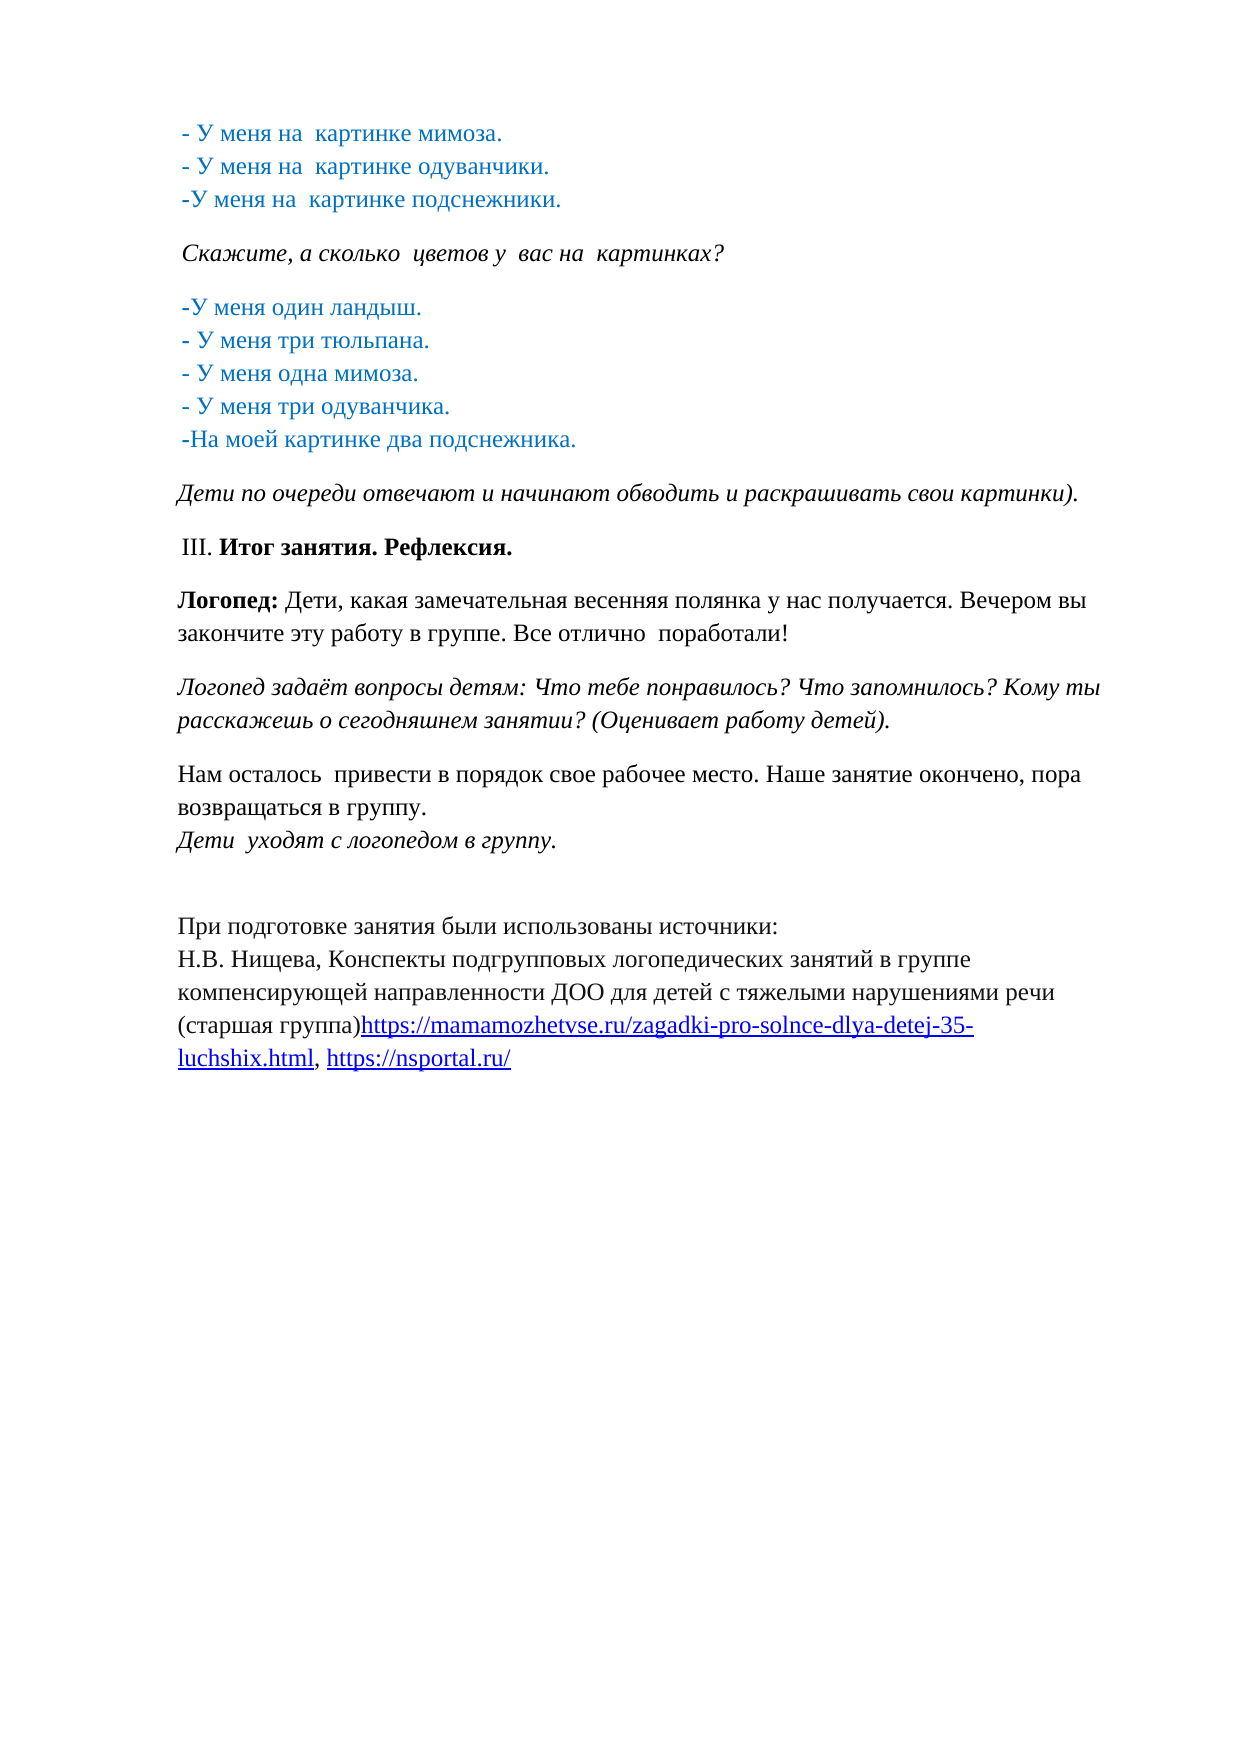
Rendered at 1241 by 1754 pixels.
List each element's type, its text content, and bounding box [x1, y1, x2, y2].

text -У меня один ландыш. - У меня три тюльпана. - У меня одна мимоза. - У меня три одуванчика. -На моей картинке два подснежника. [181, 292, 1149, 453]
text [181, 118, 1149, 213]
text Логопед: Дети, какая замечательная весенняя полянка у нас получается. Вечером вы закончите эту работу в группе. Все отлично поработали! [177, 586, 1108, 647]
text Логопед задаёт вопросы детям: Что тебе понравилось? Что запомнилось? Кому ты расскажешь о сегодняшнем занятии? (Оценивает работу детей). [177, 672, 1108, 734]
text Нам осталось привести в порядок свое рабочее место. Наше занятие окончено, пора возвращаться в группу. Дети уходят с логопедом в группу. [177, 759, 1108, 886]
text При подготовке занятия были использованы источники: Н.В. Нищева, Конспекты подгрупповых логопедических занятий в группе компенсирующей направленности ДОО для детей с тяжелыми нарушениями речи (старшая группа)https://mamamozhetvse.ru/zagadki-pro-solnce-dlya-detej-35-luchshix.html, https://nsportal.ru/ [177, 911, 1108, 1072]
text Дети по очереди отвечают и начинают обводить и раскрашивать свои картинки). [177, 478, 1149, 507]
text Скажите, а сколько цветов у вас на картинках? [181, 238, 1149, 267]
text III. Итог занятия. Рефлексия. [181, 532, 1108, 560]
